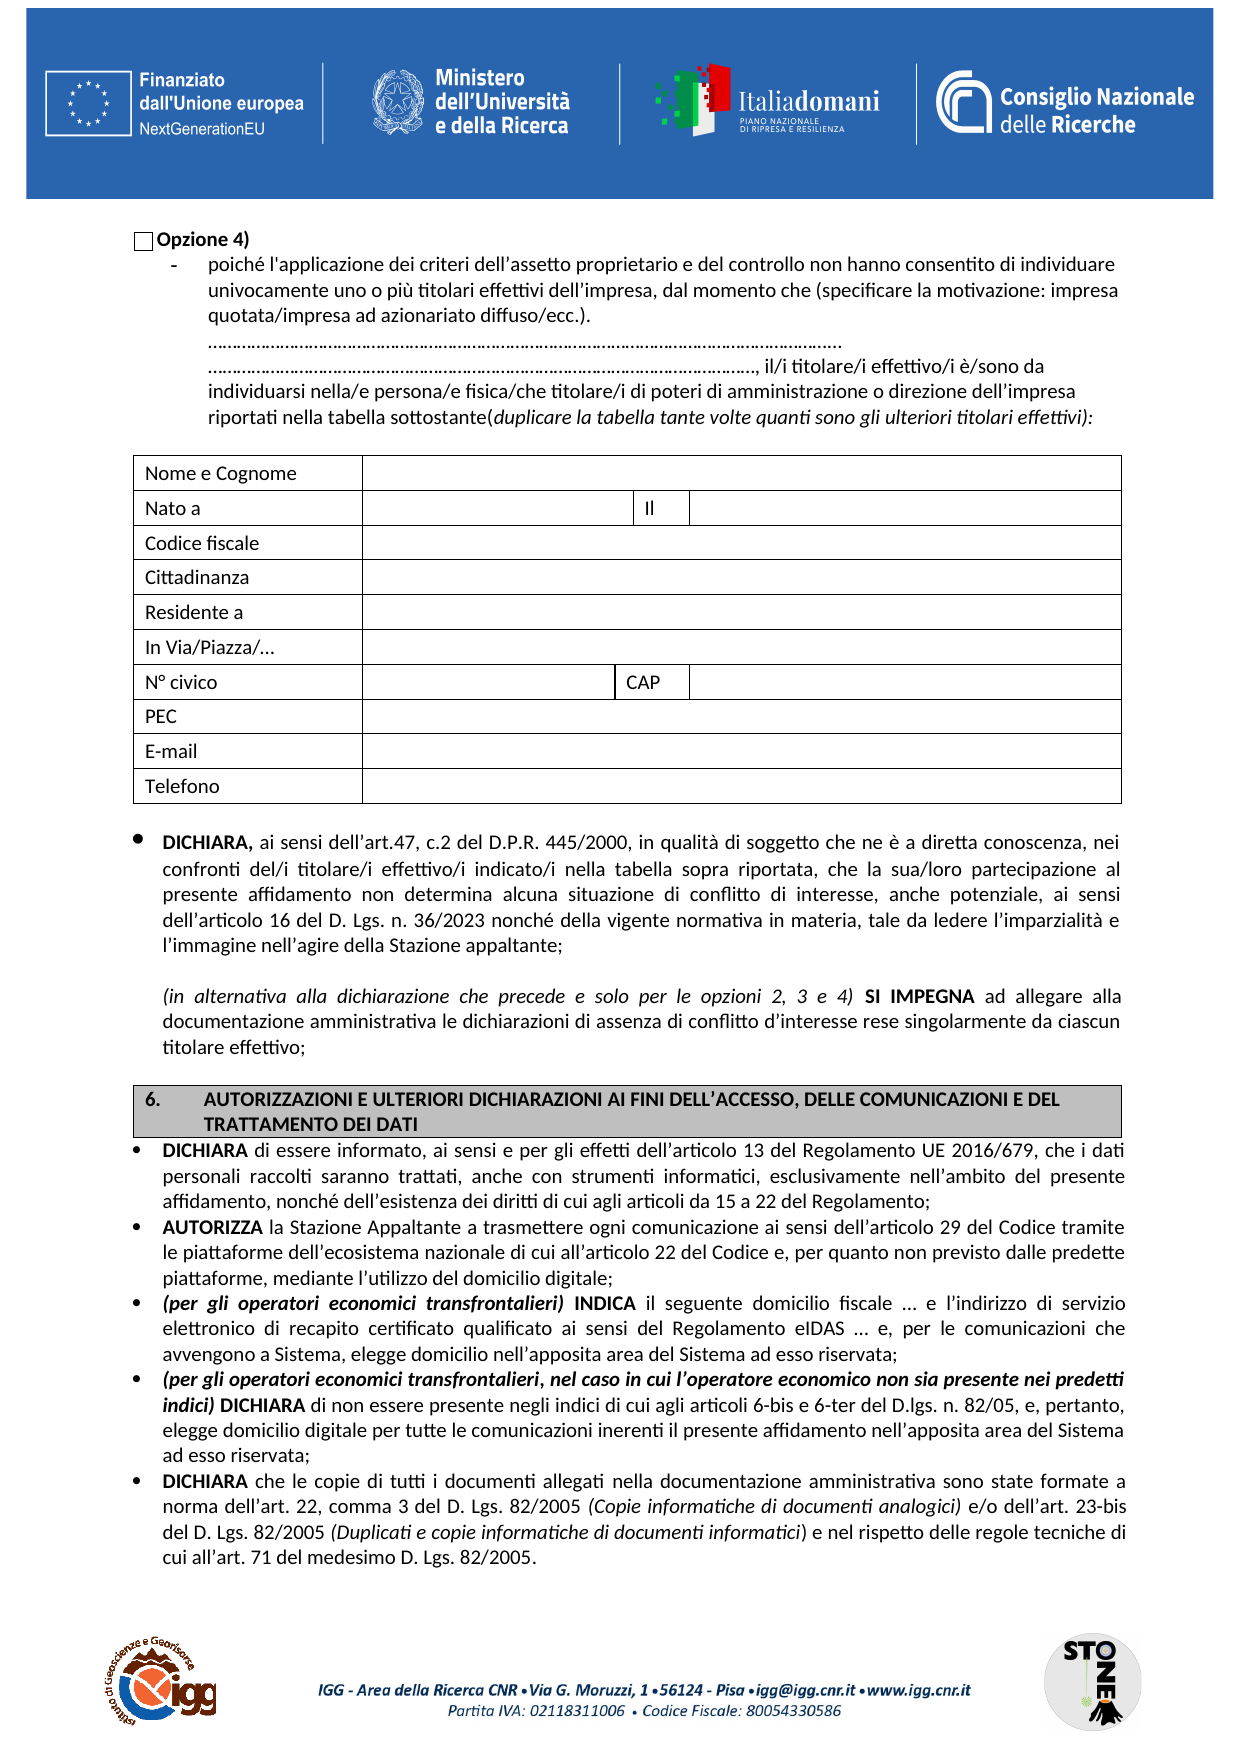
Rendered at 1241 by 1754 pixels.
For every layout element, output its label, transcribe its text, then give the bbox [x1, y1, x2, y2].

table_cell [363, 700, 1121, 733]
table_cell [363, 491, 633, 524]
table_cell [363, 595, 1121, 629]
picture [26, 8, 1214, 199]
table_cell PEC [134, 700, 362, 733]
table_cell [690, 491, 1121, 524]
table_header AUTORIZZAZIONI E ULTERIORI DICHIARAZIONI AI FINI DELL’ACCESSO, DELLE COMUNICAZIONI E DEL TRATTAMENTO DEI DATI [134, 1086, 1121, 1137]
picture [103, 1636, 216, 1724]
table_cell [363, 560, 1121, 594]
list DICHIARA, ai sensi dell’art.47, c.2 del D.P.R. 445/2000, in qualità di soggetto che ne è a diretta conoscenza, nei confronti del/i titolare/i effettivo/i indicato/i nella tabella sopra riportata, che la sua/loro partecipazione al presente affidamento non determina alcuna situazione di conflitto di interesse, anche potenziale, ai sensi dell’articolo 16 del D. Lgs. n. 36/2023 nonché della vigente normativa in materia, tale da ledere l’imparzialità e l’immagine nell’agire della Stazione appaltante; [133, 829, 1122, 958]
text (in alternativa alla dichiarazione che precede e solo per le opzioni 2, 3 e 4) SI IMPEGNA ad allegare alla documentazione amministrativa le dichiarazioni di assenza di conflitto d’interesse rese singolarmente da ciascun titolare effettivo; [162, 983, 1122, 1059]
list AUTORIZZA la Stazione Appaltante a trasmettere ogni comunicazione ai sensi dell’articolo 29 del Codice tramite le piattaforme dell’ecosistema nazionale di cui all’articolo 22 del Codice e, per quanto non previsto dalle predette piattaforme, mediante l’utilizzo del domicilio digitale; [133, 1214, 1127, 1290]
table_cell E-mail [134, 734, 362, 768]
table_cell [363, 630, 1121, 664]
table_cell Telefono [134, 769, 362, 803]
table_cell CAP [616, 665, 689, 698]
list (per gli operatori economici transfrontalieri) INDICA il seguente domicilio fiscale … e l’indirizzo di servizio elettronico di recapito certificato qualificato ai sensi del Regolamento eIDAS … e, per le comunicazioni che avvengono a Sistema, elegge domicilio nell’apposita area del Sistema ad esso riservata; [133, 1290, 1127, 1366]
table_cell [363, 526, 1121, 559]
list (per gli operatori economici transfrontalieri, nel caso in cui l’operatore economico non sia presente nei predetti indici) DICHIARA di non essere presente negli indici di cui agli articoli 6-bis e 6-ter del D.lgs. n. 82/05, e, pertanto, elegge domicilio digitale per tutte le comunicazioni inerenti il presente affidamento nell’apposita area del Sistema ad esso riservata; [133, 1366, 1127, 1468]
table_cell [363, 769, 1121, 803]
picture [1044, 1633, 1142, 1731]
table_cell Nato a [134, 491, 362, 524]
list poiché l'applicazione dei criteri dell’assetto proprietario e del controllo non hanno consentito di individuare univocamente uno o più titolari effettivi dell’impresa, dal momento che (specificare la motivazione: impresa quotata/impresa ad azionariato diffuso/ecc.). …………………………………………………………………………………………………………………...……………………………………………………………………………………………………, il/i titolare/i effettivo/i è/sono da individuarsi nella/e persona/e fisica/che titolare/i di poteri di amministrazione o direzione dell’impresa riportati nella tabella sottostante(duplicare la tabella tante volte quanti sono gli ulteriori titolari effettivi): [170, 252, 1122, 429]
table_cell Cittadinanza [134, 560, 362, 594]
table_cell Codice fiscale [134, 526, 362, 559]
text Opzione 4) [133, 226, 1122, 252]
table_cell Il [634, 491, 689, 524]
list DICHIARA che le copie di tutti i documenti allegati nella documentazione amministrativa sono state formate a norma dell’art. 22, comma 3 del D. Lgs. 82/2005 (Copie informatiche di documenti analogici) e/o dell’art. 23-bis del D. Lgs. 82/2005 (Duplicati e copie informatiche di documenti informatici) e nel rispetto delle regole tecniche di cui all’art. 71 del medesimo D. Lgs. 82/2005. [133, 1468, 1127, 1570]
table_cell [363, 734, 1121, 768]
table_cell N° civico [134, 665, 362, 698]
table_cell Residente a [134, 595, 362, 629]
list DICHIARA di essere informato, ai sensi e per gli effetti dell’articolo 13 del Regolamento UE 2016/679, che i dati personali raccolti saranno trattati, anche con strumenti informatici, esclusivamente nell’ambito del presente affidamento, nonché dell’esistenza dei diritti di cui agli articoli da 15 a 22 del Regolamento; [133, 1138, 1127, 1214]
picture [292, 1669, 993, 1726]
table_cell [363, 665, 614, 698]
table_header Nome e Cognome [134, 456, 362, 490]
table_header [363, 456, 1121, 490]
table_cell [690, 665, 1121, 698]
table_cell In Via/Piazza/… [134, 630, 362, 664]
